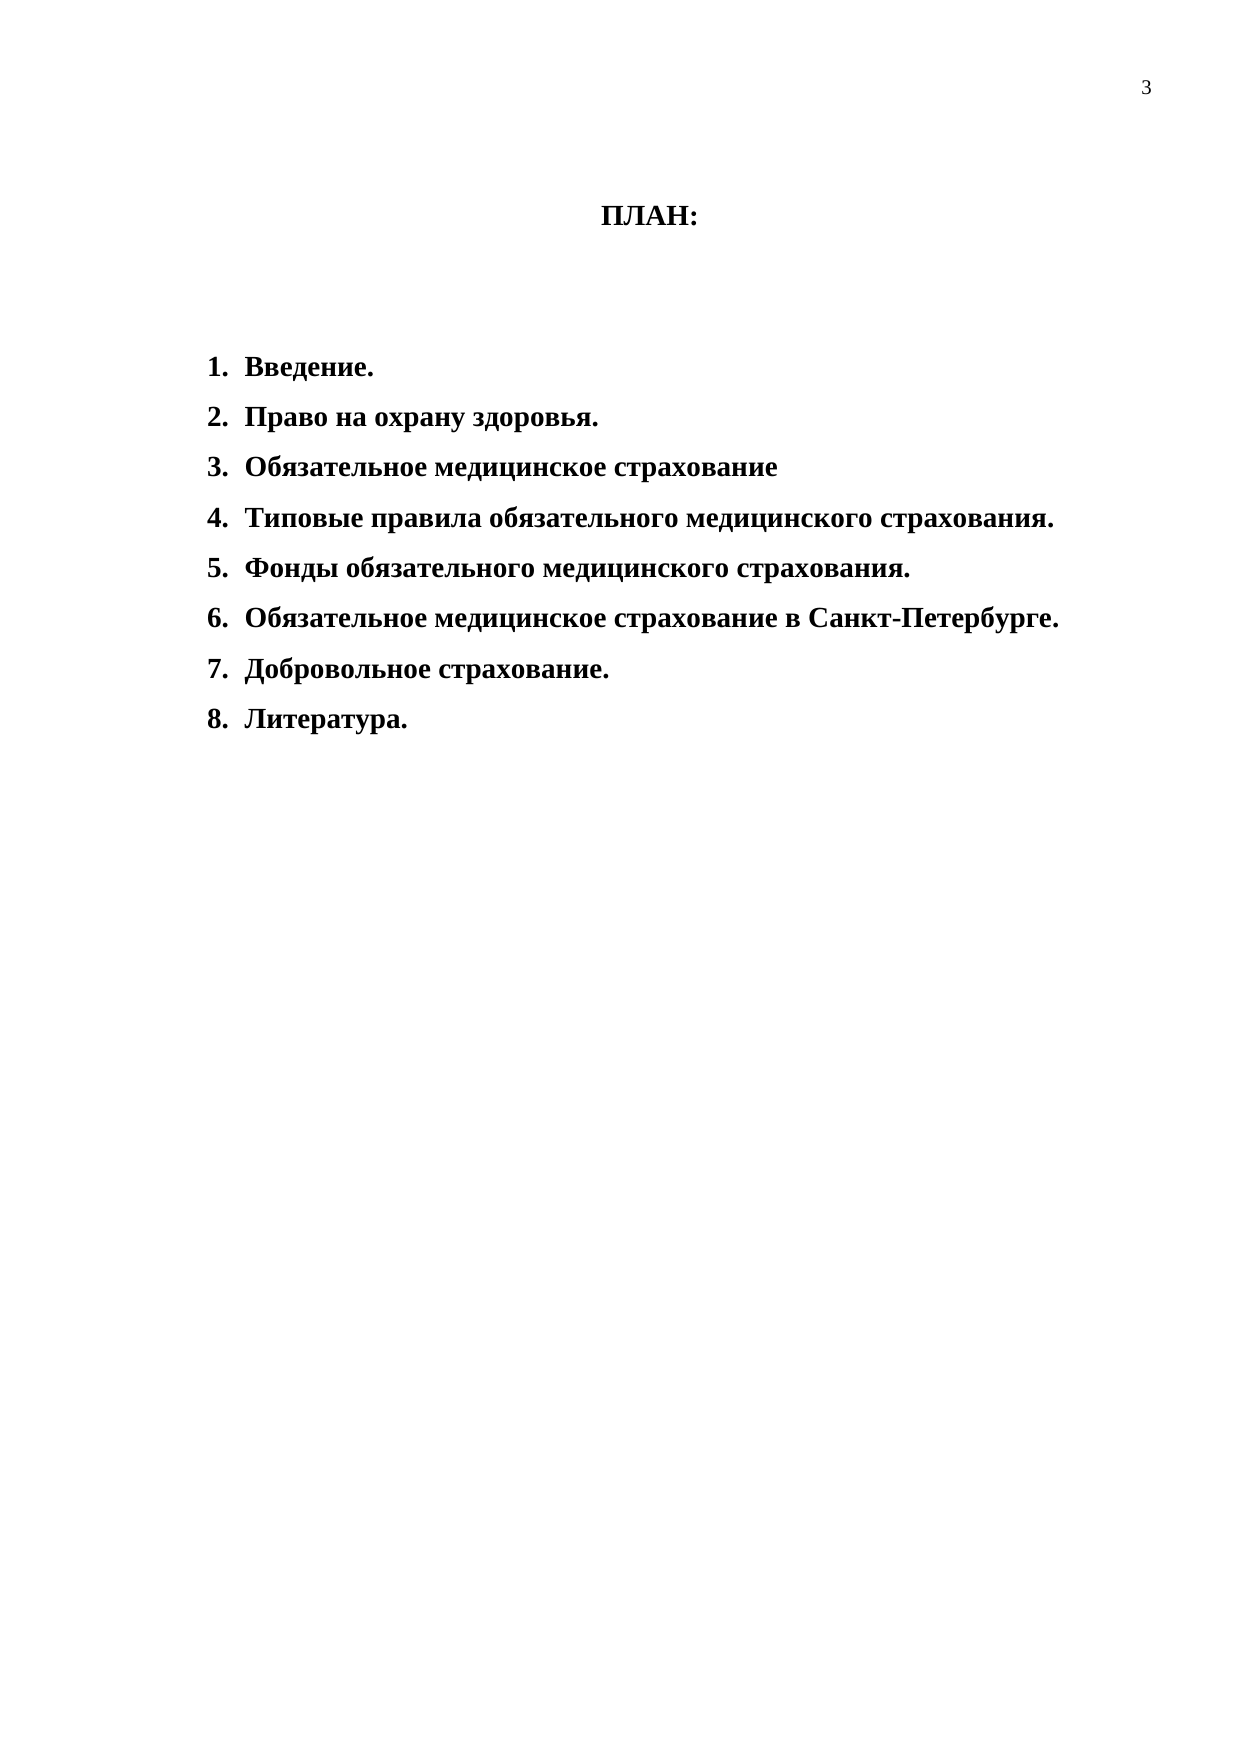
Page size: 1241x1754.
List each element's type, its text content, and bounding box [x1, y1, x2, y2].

list Типовые правила обязательного медицинского страхования. [207, 500, 1152, 533]
list Обязательное медицинское страхование в Санкт-Петербурге. [207, 601, 1152, 634]
list Фонды обязательного медицинского страхования. [207, 550, 1152, 584]
text ПЛАН: [148, 198, 1152, 232]
list Обязательное медицинское страхование [207, 449, 1152, 483]
list Право на охрану здоровья. [207, 399, 1152, 433]
list Добровольное страхование. [207, 651, 1152, 684]
list Литература. [207, 701, 1152, 735]
list Введение. [207, 349, 1152, 382]
